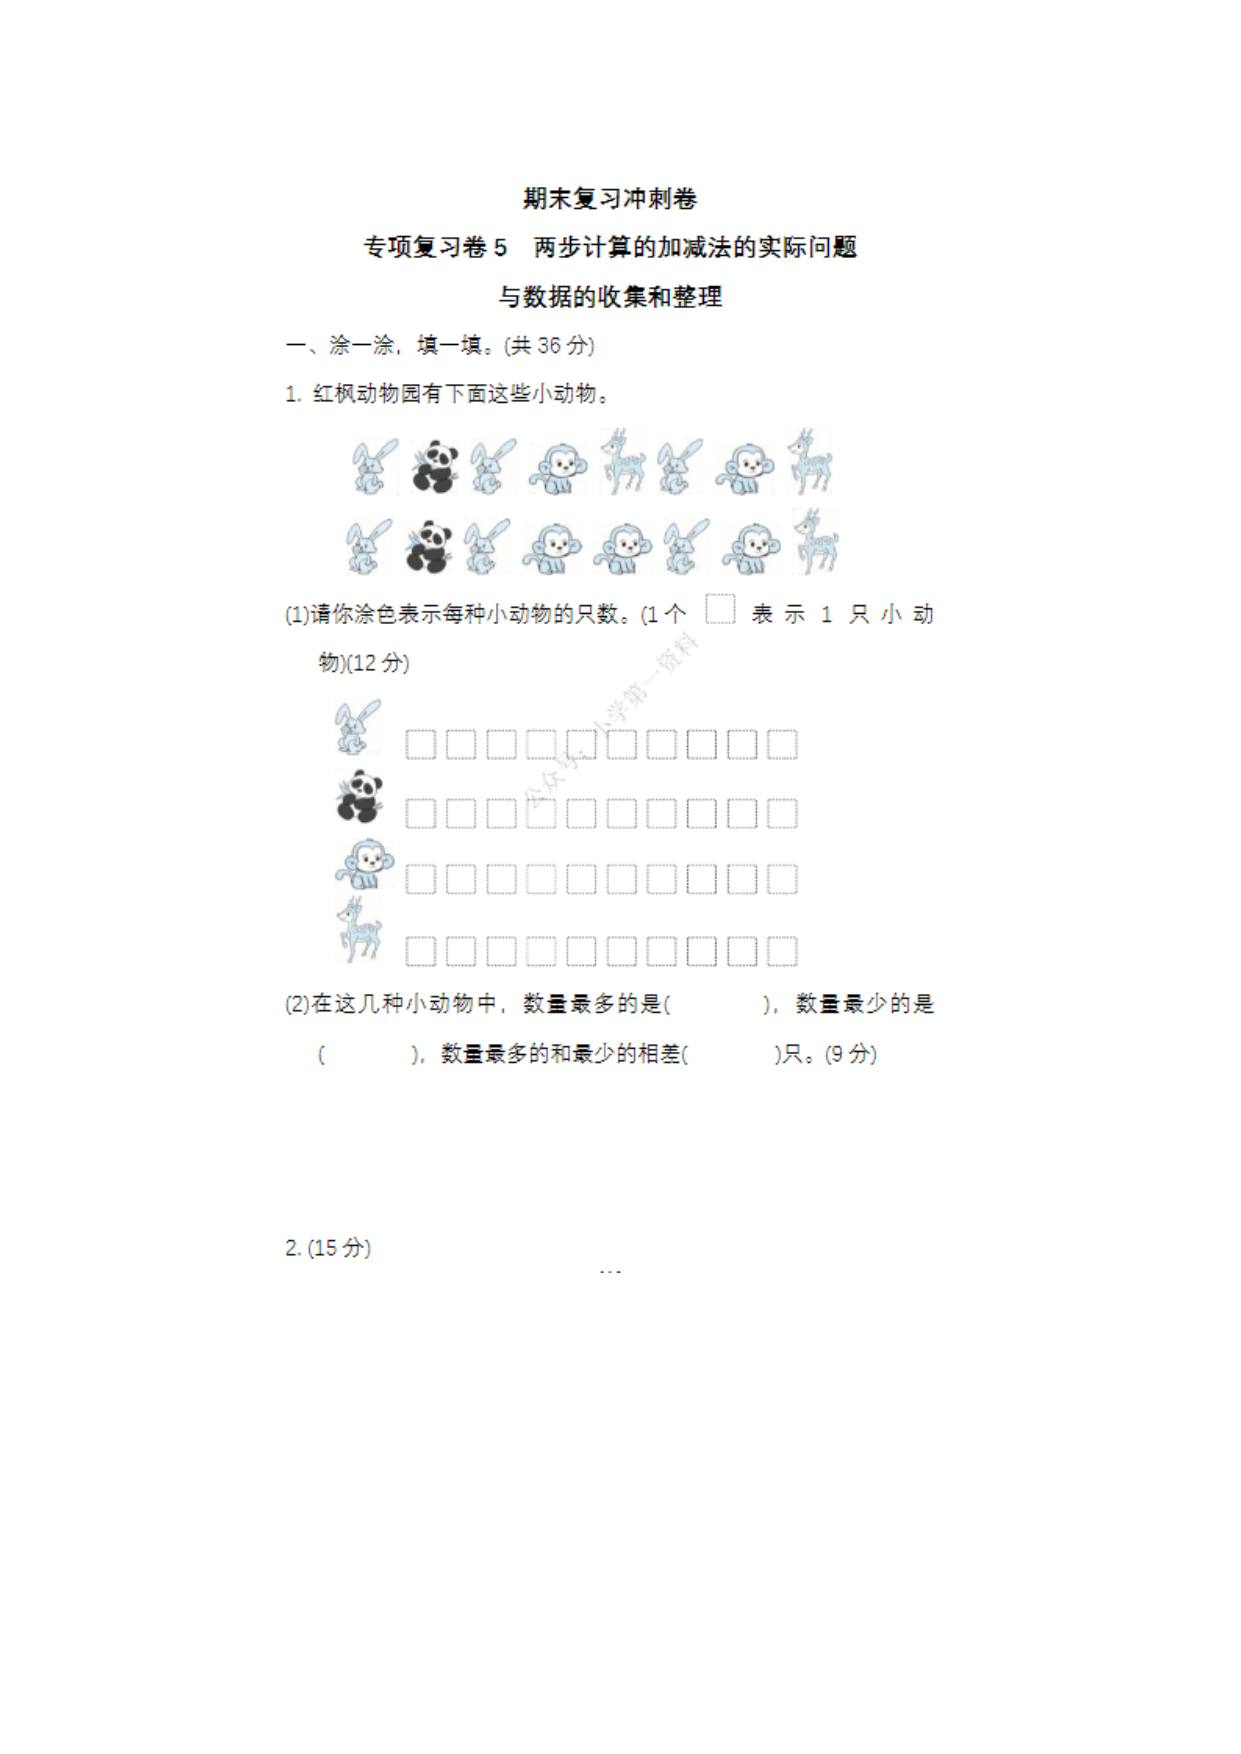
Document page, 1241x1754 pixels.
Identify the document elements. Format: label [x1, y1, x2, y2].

picture [237, 162, 1003, 1273]
